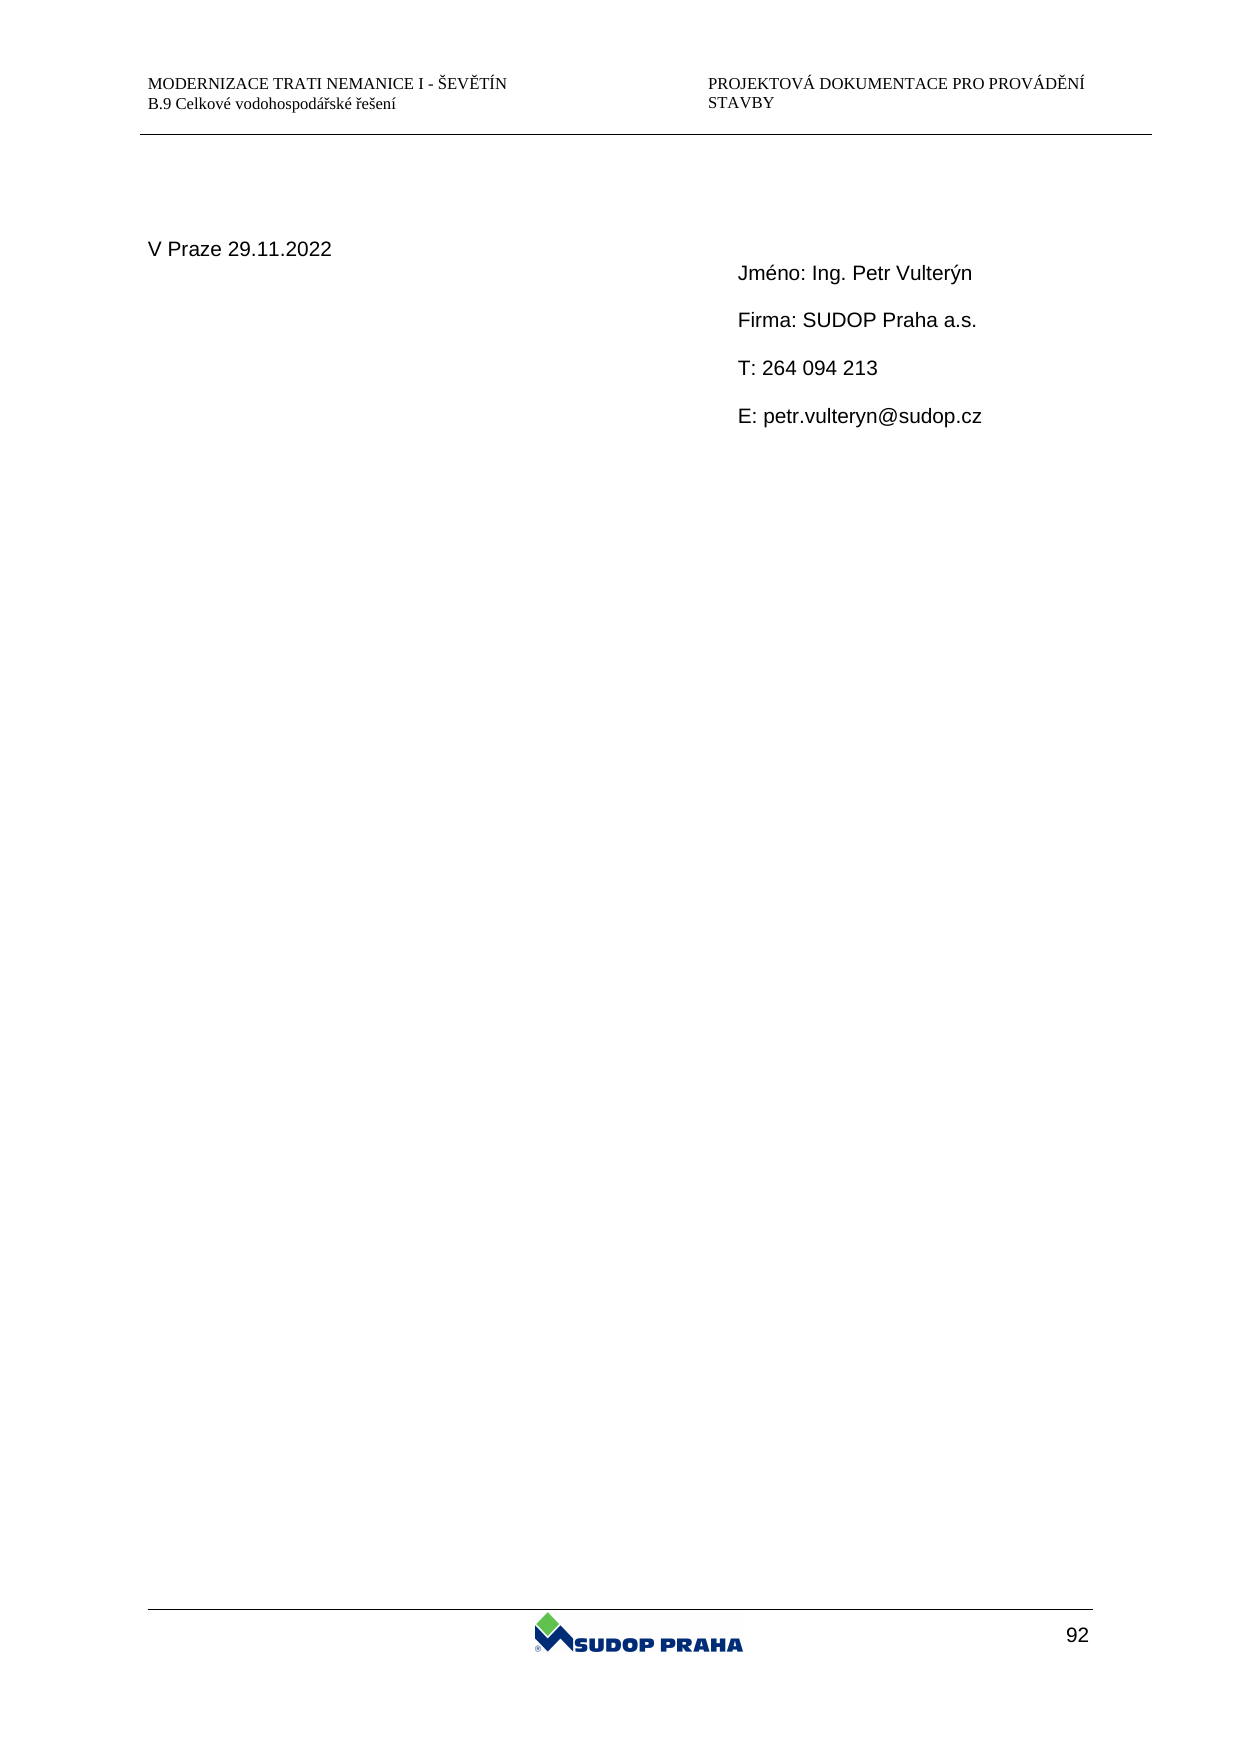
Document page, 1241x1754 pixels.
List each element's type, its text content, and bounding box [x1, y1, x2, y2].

text Firma: SUDOP Praha a.s. [148, 308, 1092, 356]
text V Praze 29.11.2022 [148, 236, 1092, 260]
text Jméno: Ing. Petr Vulterýn [148, 260, 1092, 308]
text T: 264 094 213 [148, 356, 1092, 404]
picture [535, 1612, 743, 1652]
text E: petr.vulteryn@sudop.cz [148, 404, 1092, 428]
